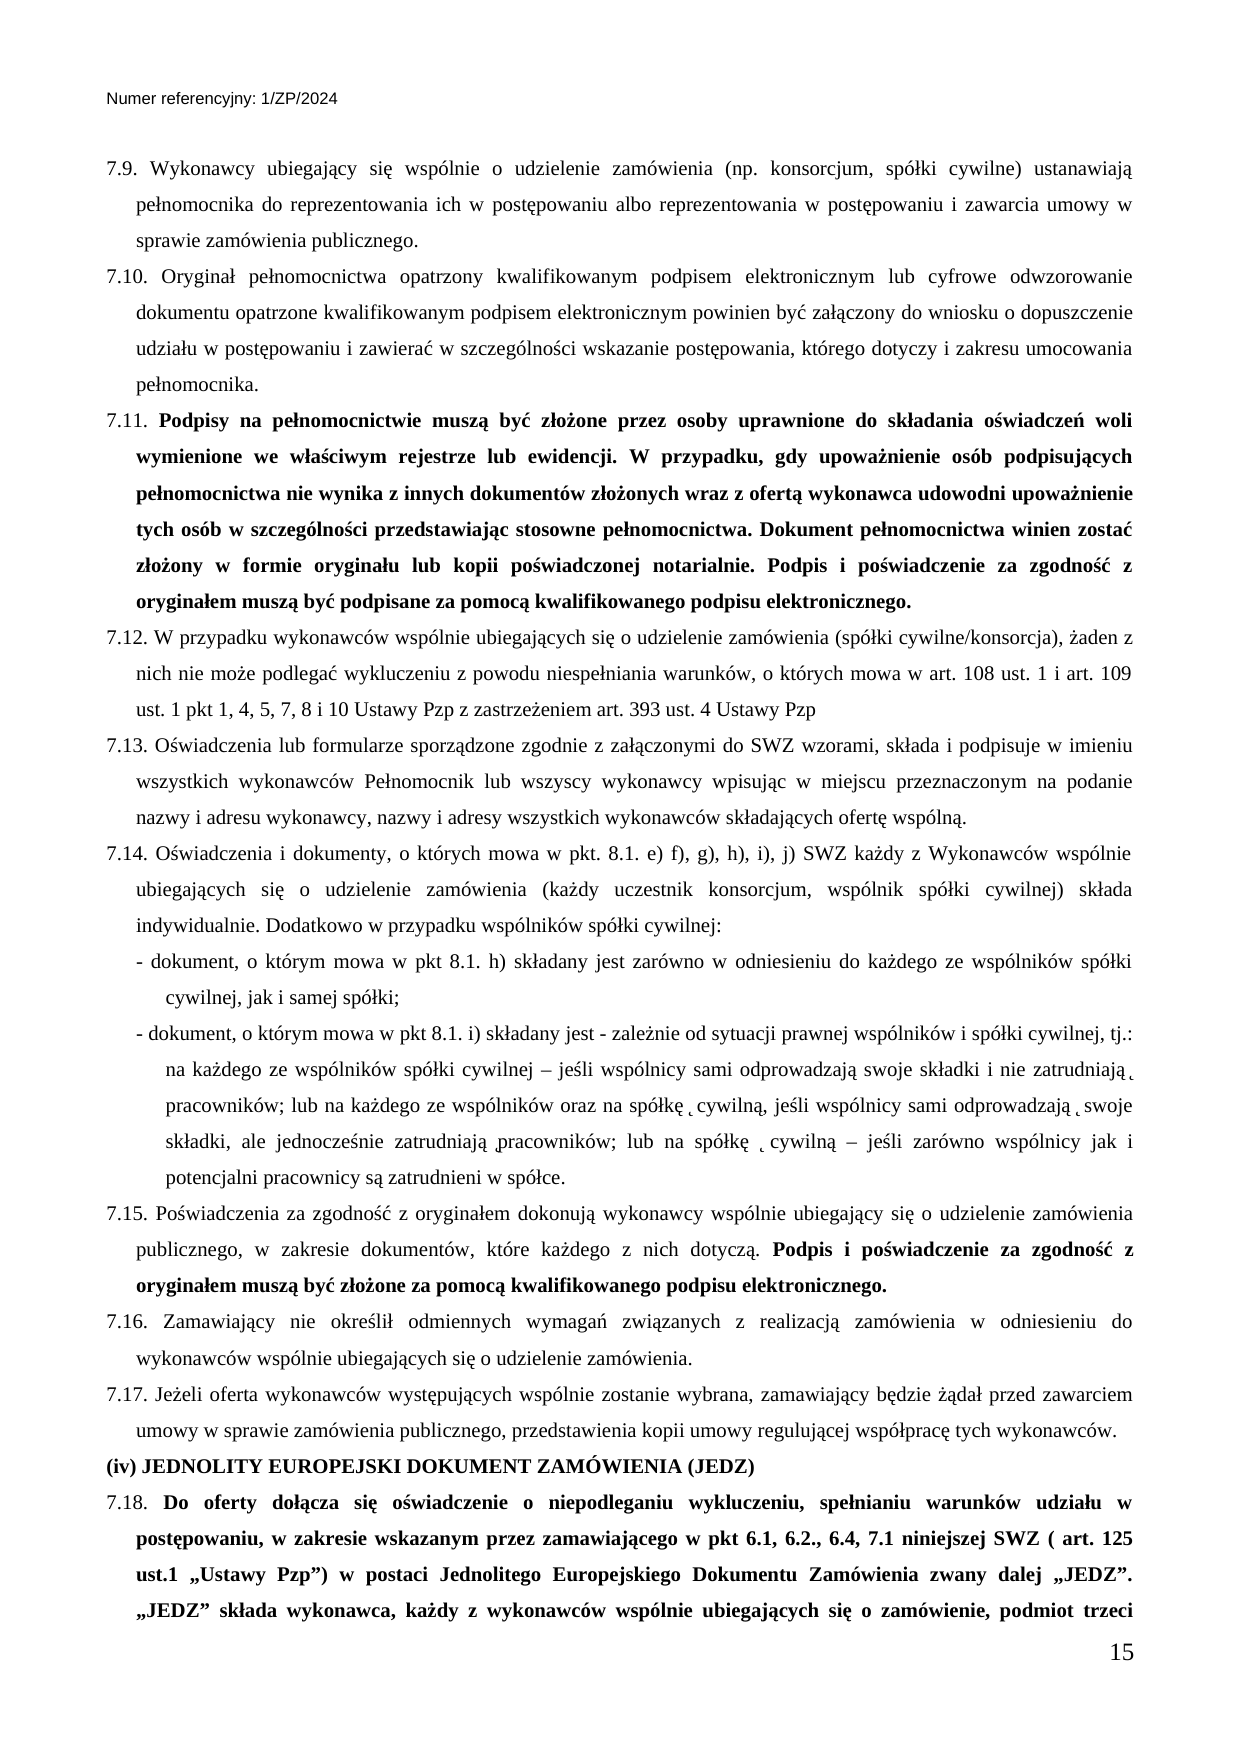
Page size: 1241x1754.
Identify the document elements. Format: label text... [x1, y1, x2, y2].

text 7.11. Podpisy na pełnomocnictwie muszą być złożone przez osoby uprawnione do składania oświadczeń woli wymienione we właściwym rejestrze lub ewidencji. W przypadku, gdy upoważnienie osób podpisujących pełnomocnictwa nie wynika z innych dokumentów złożonych wraz z ofertą wykonawca udowodni upoważnienie tych osób w szczególności przedstawiając stosowne pełnomocnictwa. Dokument pełnomocnictwa winien zostać złożony w formie oryginału lub kopii poświadczonej notarialnie. Podpis i poświadczenie za zgodność z oryginałem muszą być podpisane za pomocą kwalifikowanego podpisu elektronicznego. [106, 408, 1134, 613]
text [106, 1489, 1134, 1622]
text 7.10. Oryginał pełnomocnictwa opatrzony kwalifikowanym podpisem elektronicznym lub cyfrowe odwzorowanie dokumentu opatrzone kwalifikowanym podpisem elektronicznym powinien być załączony do wniosku o dopuszczenie udziału w postępowaniu i zawierać w szczególności wskazanie postępowania, którego dotyczy i zakresu umocowania pełnomocnika. [106, 264, 1134, 396]
text 7.16. Zamawiający nie określił odmiennych wymagań związanych z realizacją zamówienia w odniesieniu do wykonawców wspólnie ubiegających się o udzielenie zamówienia. [106, 1309, 1134, 1369]
text 7.15. Poświadczenia za zgodność z oryginałem dokonują wykonawcy wspólnie ubiegający się o udzielenie zamówienia publicznego, w zakresie dokumentów, które każdego z nich dotyczą. Podpis i poświadczenie za zgodność z oryginałem muszą być złożone za pomocą kwalifikowanego podpisu elektronicznego. [106, 1201, 1134, 1297]
text 7.9. Wykonawcy ubiegający się wspólnie o udzielenie zamówienia (np. konsorcjum, spółki cywilne) ustanawiają pełnomocnika do reprezentowania ich w postępowaniu albo reprezentowania w postępowaniu i zawarcia umowy w sprawie zamówienia publicznego. [106, 156, 1134, 252]
text - dokument, o którym mowa w pkt 8.1. i) składany jest - zależnie od sytuacji prawnej wspólników i spółki cywilnej, tj.: na każdego ze wspólników spółki cywilnej – jeśli wspólnicy sami odprowadzają swoje składki i nie zatrudniają ̨ pracowników; lub na każdego ze wspólników oraz na spółkę ̨ cywilną, jeśli wspólnicy sami odprowadzają ̨ swoje składki, ale jednocześnie zatrudniają ̨pracowników; lub na spółkę ̨ cywilną – jeśli zarówno wspólnicy jak i potencjalni pracownicy są zatrudnieni w spółce. [136, 1021, 1134, 1189]
text - dokument, o którym mowa w pkt 8.1. h) składany jest zarówno w odniesieniu do każdego ze wspólników spółki cywilnej, jak i samej spółki; [136, 949, 1134, 1009]
text 7.13. Oświadczenia lub formularze sporządzone zgodnie z załączonymi do SWZ wzorami, składa i podpisuje w imieniu wszystkich wykonawców Pełnomocnik lub wszyscy wykonawcy wpisując w miejscu przeznaczonym na podanie nazwy i adresu wykonawcy, nazwy i adresy wszystkich wykonawców składających ofertę wspólną. [106, 733, 1134, 829]
text 7.17. Jeżeli oferta wykonawców występujących wspólnie zostanie wybrana, zamawiający będzie żądał przed zawarciem umowy w sprawie zamówienia publicznego, przedstawienia kopii umowy regulującej współpracę tych wykonawców. [106, 1381, 1134, 1442]
text 7.12. W przypadku wykonawców wspólnie ubiegających się o udzielenie zamówienia (spółki cywilne/konsorcja), żaden z nich nie może podlegać wykluczeniu z powodu niespełniania warunków, o których mowa w art. 108 ust. 1 i art. 109 ust. 1 pkt 1, 4, 5, 7, 8 i 10 Ustawy Pzp z zastrzeżeniem art. 393 ust. 4 Ustawy Pzp [106, 624, 1134, 721]
text (iv) JEDNOLITY EUROPEJSKI DOKUMENT ZAMÓWIENIA (JEDZ) [106, 1453, 1134, 1478]
text 7.14. Oświadczenia i dokumenty, o których mowa w pkt. 8.1. e) f), g), h), i), j) SWZ każdy z Wykonawców wspólnie ubiegających się o udzielenie zamówienia (każdy uczestnik konsorcjum, wspólnik spółki cywilnej) składa indywidualnie. Dodatkowo w przypadku wspólników spółki cywilnej: [106, 841, 1134, 937]
